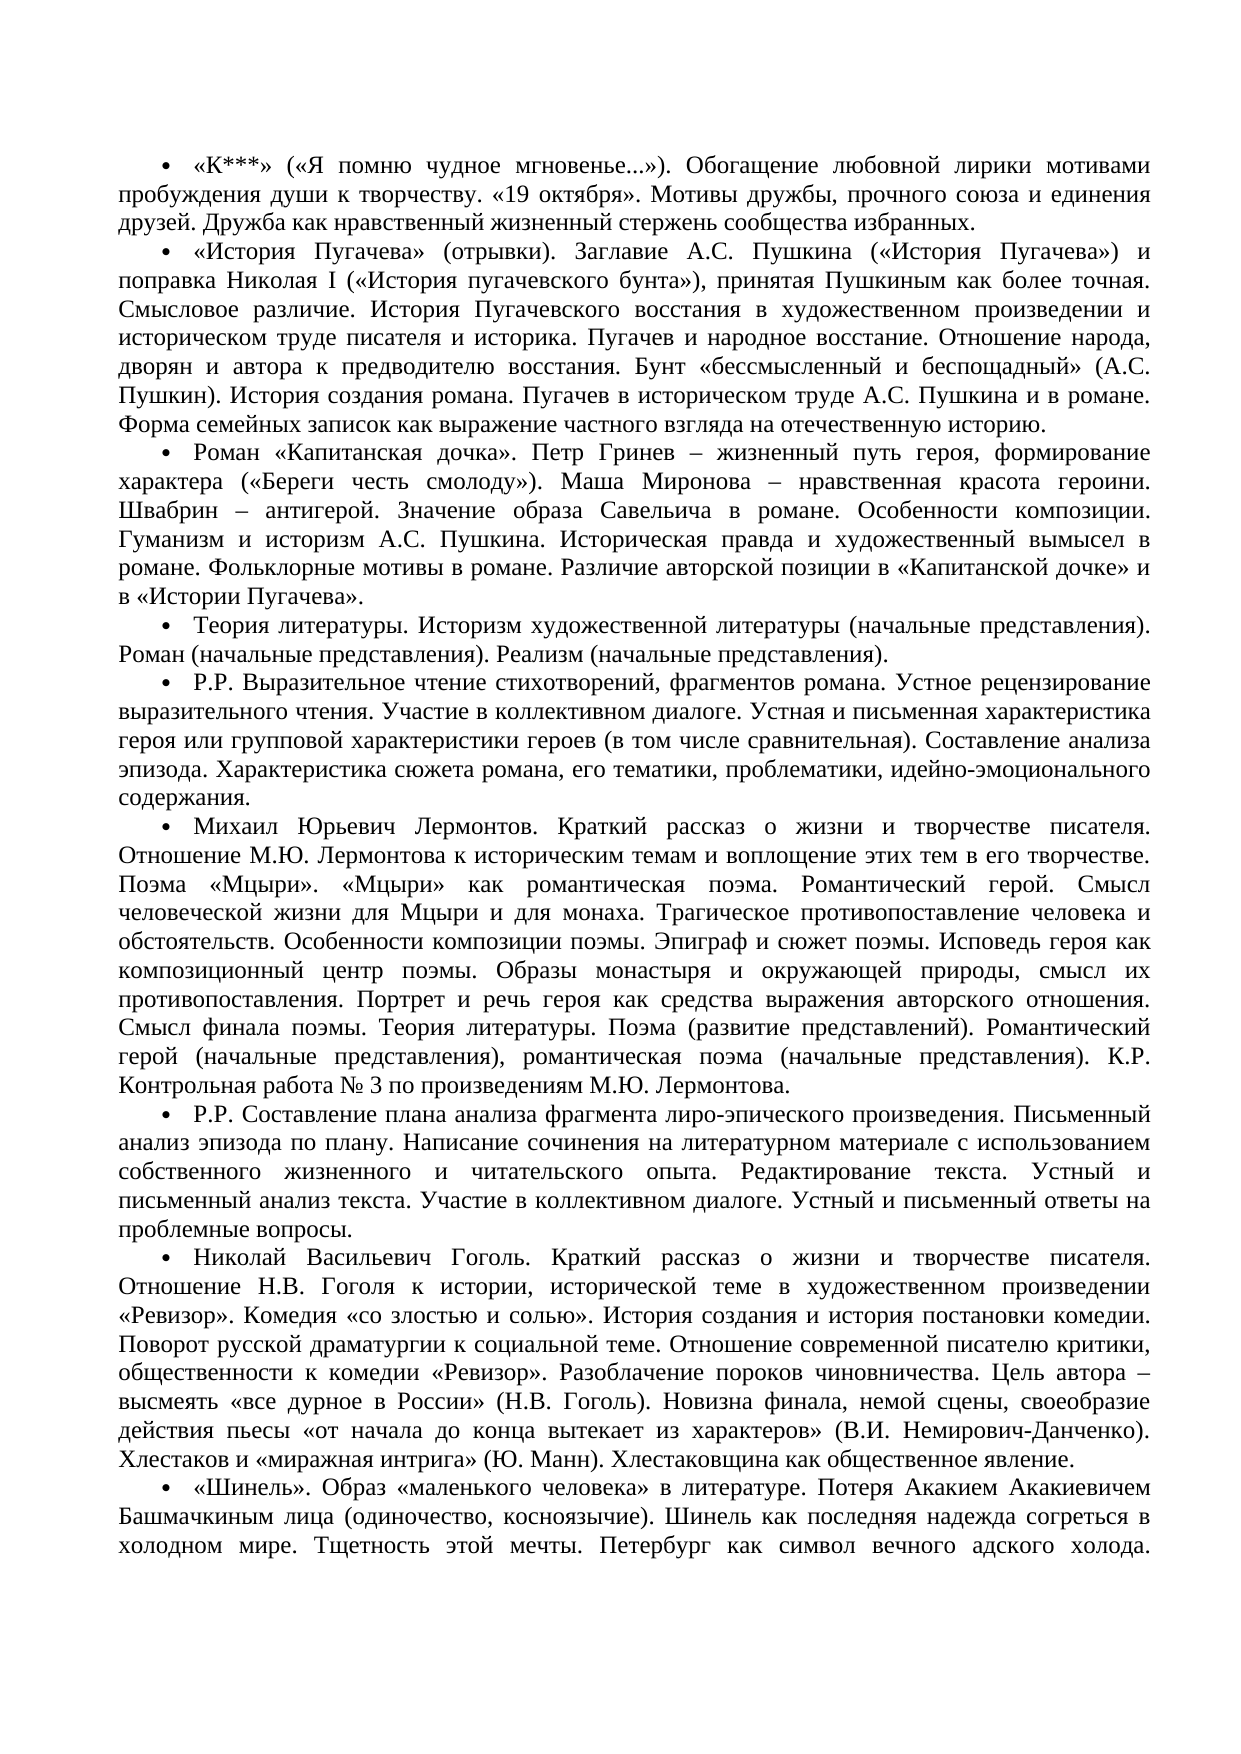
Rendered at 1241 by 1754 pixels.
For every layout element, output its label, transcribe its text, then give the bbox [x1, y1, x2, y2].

list Роман «Капитанская дочка». Петр Гринев – жизненный путь героя, формирование характера («Береги честь смолоду»). Маша Миронова – нравственная красота героини. Швабрин – антигерой. Значение образа Савельича в романе. Особенности композиции. Гуманизм и историзм А.С. Пушкина. Историческая правда и художественный вымысел в романе. Фольклорные мотивы в романе. Различие авторской позиции в «Капитанской дочке» и в «Истории Пугачева». [118, 581, 1152, 754]
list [118, 1386, 1152, 1559]
list «К***» («Я помню чудное мгновенье...»). Обогащение любовной лирики мотивами пробуждения души к творчеству. «19 октября». Мотивы дружбы, прочного союза и единения друзей. Дружба как нравственный жизненный стержень сообщества избранных. [118, 294, 1152, 380]
list Теория литературы. Историзм художественной литературы (начальные представления). Роман (начальные представления). Реализм (начальные представления). [118, 754, 1152, 811]
list P.P. Составление плана анализа фрагмента лиро-эпического произведения. Письменный анализ эпизода по плану. Написание сочинения на литературном материале с использованием собственного жизненного и читательского опыта. Редактирование текста. Устный и письменный анализ текста. Участие в коллективном диалоге. Устный и письменный ответы на проблемные вопросы. [118, 1242, 1152, 1386]
list Михаил Юрьевич Лермонтов. Краткий рассказ о жизни и творчестве писателя. Отношение М.Ю. Лермонтова к историческим темам и воплощение этих тем в его творчестве. Поэма «Мцыри». «Мцыри» как романтическая поэма. Романтический герой. Смысл человеческой жизни для Мцыри и для монаха. Трагическое противопоставление человека и обстоятельств. Особенности композиции поэмы. Эпиграф и сюжет поэмы. Исповедь героя как композиционный центр поэмы. Образы монастыря и окружающей природы, смысл их противопоставления. Портрет и речь героя как средства выражения авторского отношения. Смысл финала поэмы. Теория литературы. Поэма (развитие представлений). Романтический герой (начальные представления), романтическая поэма (начальные представления). К.Р. Контрольная работа № 3 по произведениям М.Ю. Лермонтова. [118, 955, 1152, 1242]
list Александр Сергеевич Пушкин. Краткий рассказ об отношении поэта к истории и исторической теме в литературе. «Туча». Разноплановость содержания стихотворения – зарисовка природы, отклик на десятилетие восстания декабристов. [118, 207, 1152, 294]
list «История Пугачева» (отрывки). Заглавие А.С. Пушкина («История Пугачева») и поправка Николая I («История пугачевского бунта»), принятая Пушкиным как более точная. Смысловое различие. История Пугачевского восстания в художественном произведении и историческом труде писателя и историка. Пугачев и народное восстание. Отношение народа, дворян и автора к предводителю восстания. Бунт «бессмысленный и беспощадный» (А.С. Пушкин). История создания романа. Пугачев в историческом труде А.С. Пушкина и в романе. Форма семейных записок как выражение частного взгляда на отечественную историю. [118, 380, 1152, 581]
list P.P. Выразительное чтение стихотворений, фрагментов романа. Устное рецензирование выразительного чтения. Участие в коллективном диалоге. Устная и письменная характеристика героя или групповой характеристики героев (в том числе сравнительная). Составление анализа эпизода. Характеристика сюжета романа, его тематики, проблематики, идейно-эмоционального содержания. [118, 811, 1152, 955]
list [118, 150, 1152, 207]
